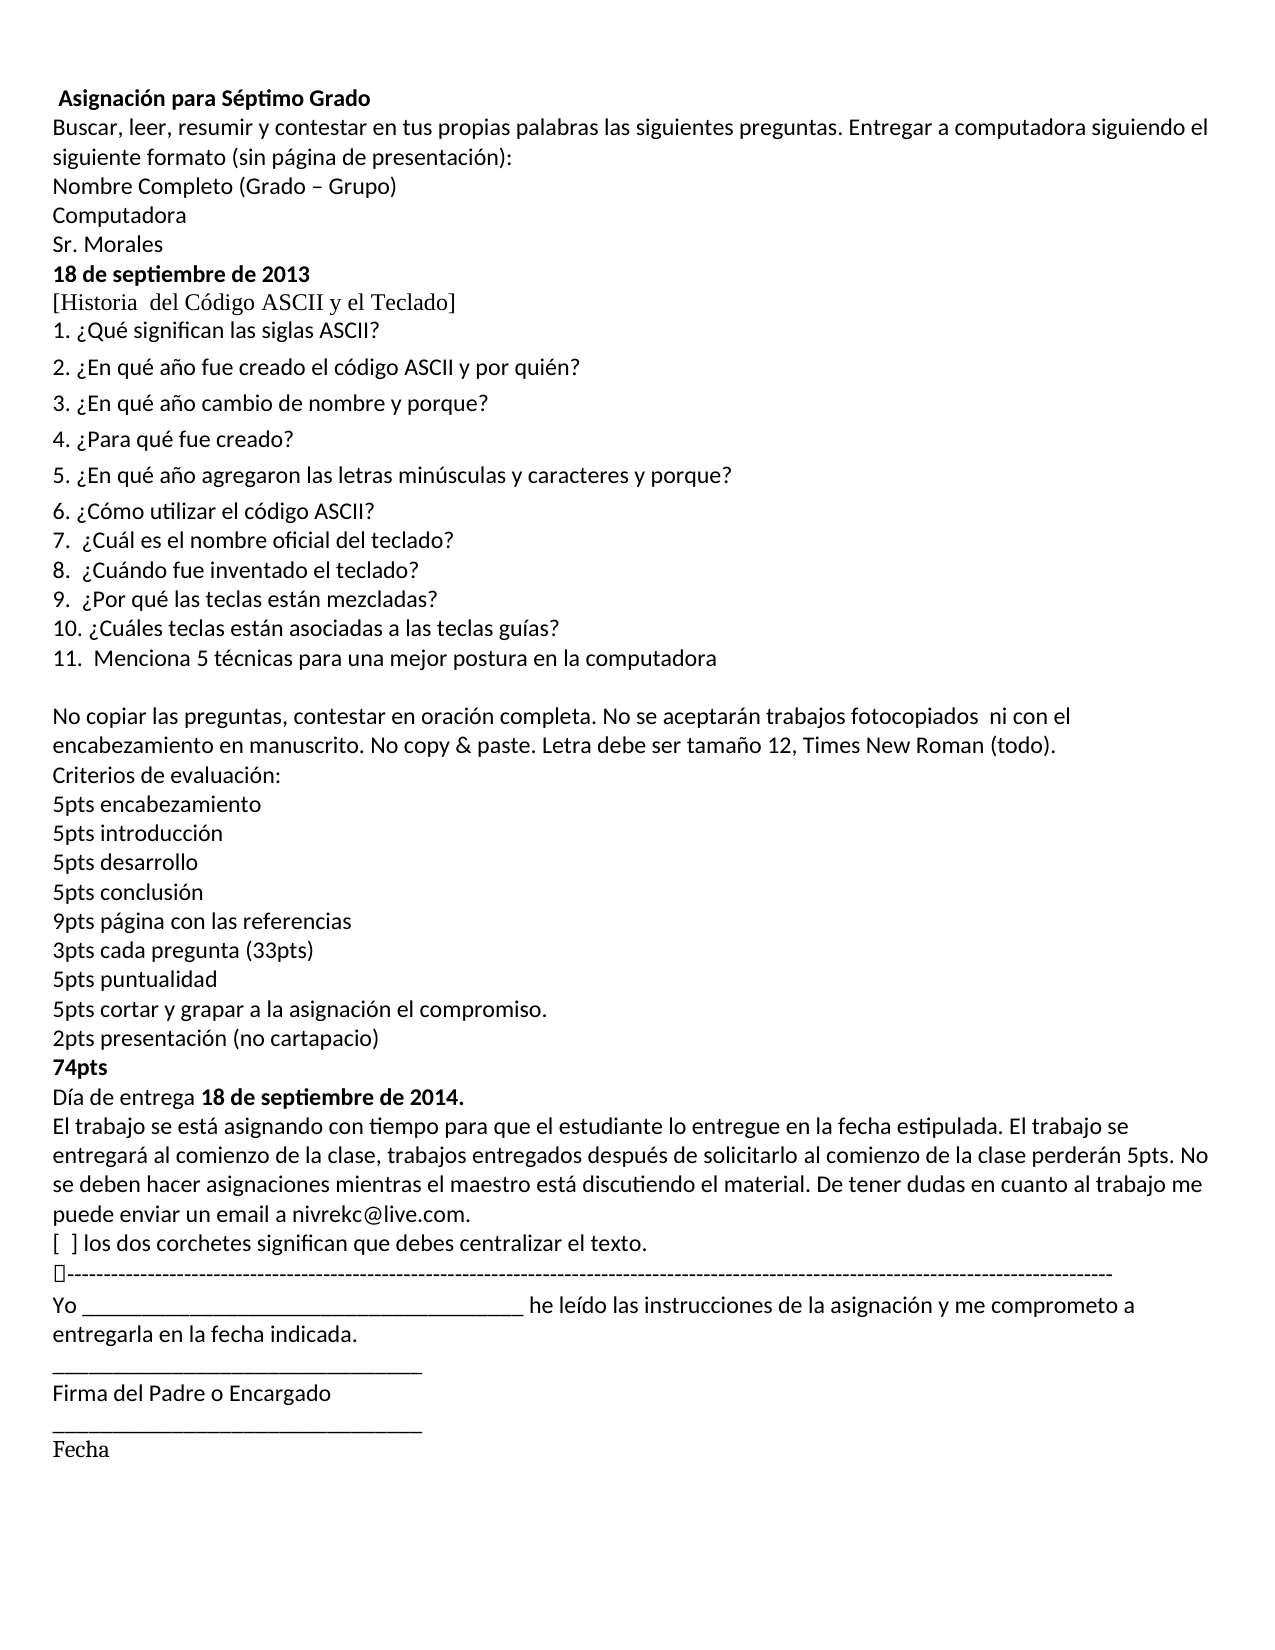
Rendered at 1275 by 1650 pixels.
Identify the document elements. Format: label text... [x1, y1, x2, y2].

text 1. ¿Qué significan las siglas ASCII? [52, 316, 1222, 345]
text 18 de septiembre de 2013 [52, 259, 1222, 288]
text 5pts conclusión [52, 877, 1222, 906]
text 2pts presentación (no cartapacio) [52, 1023, 1222, 1052]
text Firma del Padre o Encargado [52, 1378, 1222, 1407]
text Asignación para Séptimo Grado [52, 83, 1222, 112]
text [ ] los dos corchetes significan que debes centralizar el texto. [52, 1228, 1222, 1257]
text 8. ¿Cuándo fue inventado el teclado? [52, 555, 1222, 584]
text 5pts desarrollo [52, 847, 1222, 877]
text 74pts [52, 1052, 1222, 1082]
text _______________________________ [52, 1348, 1222, 1378]
text 3. ¿En qué año cambio de nombre y porque? [52, 388, 1222, 417]
text 11. Menciona 5 técnicas para una mejor postura en la computadora [52, 643, 1222, 672]
text 5. ¿En qué año agregaron las letras minúsculas y caracteres y porque? [52, 460, 1222, 489]
text 10. ¿Cuáles teclas están asociadas a las teclas guías? [52, 613, 1222, 643]
text Día de entrega 18 de septiembre de 2014. [52, 1082, 1222, 1111]
text 6. ¿Cómo utilizar el código ASCII? [52, 496, 1222, 526]
text 4. ¿Para qué fue creado? [52, 424, 1222, 453]
text Computadora [52, 200, 1222, 229]
text Fecha [52, 1436, 1222, 1464]
text 5pts puntualidad [52, 964, 1222, 994]
text 2. ¿En qué año fue creado el código ASCII y por quién? [52, 352, 1222, 381]
text ----------------------------------------------------------------------------------------------------------------------------------------------- [52, 1257, 1222, 1290]
text Buscar, leer, resumir y contestar en tus propias palabras las siguientes preguntas. Entregar a computadora siguiendo el siguiente formato (sin página de presentación): [52, 112, 1222, 171]
text No copiar las preguntas, contestar en oración completa. No se aceptarán trabajos fotocopiados ni con el encabezamiento en manuscrito. No copy & paste. Letra debe ser tamaño 12, Times New Roman (todo). [52, 701, 1222, 760]
text 3pts cada pregunta (33pts) [52, 935, 1222, 964]
text _______________________________ [52, 1407, 1222, 1436]
text 7. ¿Cuál es el nombre oficial del teclado? [52, 526, 1222, 555]
text [Historia del Código ASCII y el Teclado] [52, 288, 1222, 316]
text Criterios de evaluación: [52, 760, 1222, 789]
text 9. ¿Por qué las teclas están mezcladas? [52, 584, 1222, 613]
text El trabajo se está asignando con tiempo para que el estudiante lo entregue en la fecha estipulada. El trabajo se entregará al comienzo de la clase, trabajos entregados después de solicitarlo al comienzo de la clase perderán 5pts. No se deben hacer asignaciones mientras el maestro está discutiendo el material. De tener dudas en cuanto al trabajo me puede enviar un email a nivrekc@live.com. [52, 1111, 1222, 1228]
text 9pts página con las referencias [52, 906, 1222, 935]
text 5pts cortar y grapar a la asignación el compromiso. [52, 994, 1222, 1023]
text Yo _____________________________________ he leído las instrucciones de la asignación y me comprometo a entregarla en la fecha indicada. [52, 1290, 1222, 1348]
text 5pts introducción [52, 818, 1222, 847]
text Sr. Morales [52, 229, 1222, 259]
text Nombre Completo (Grado – Grupo) [52, 171, 1222, 200]
text 5pts encabezamiento [52, 789, 1222, 818]
